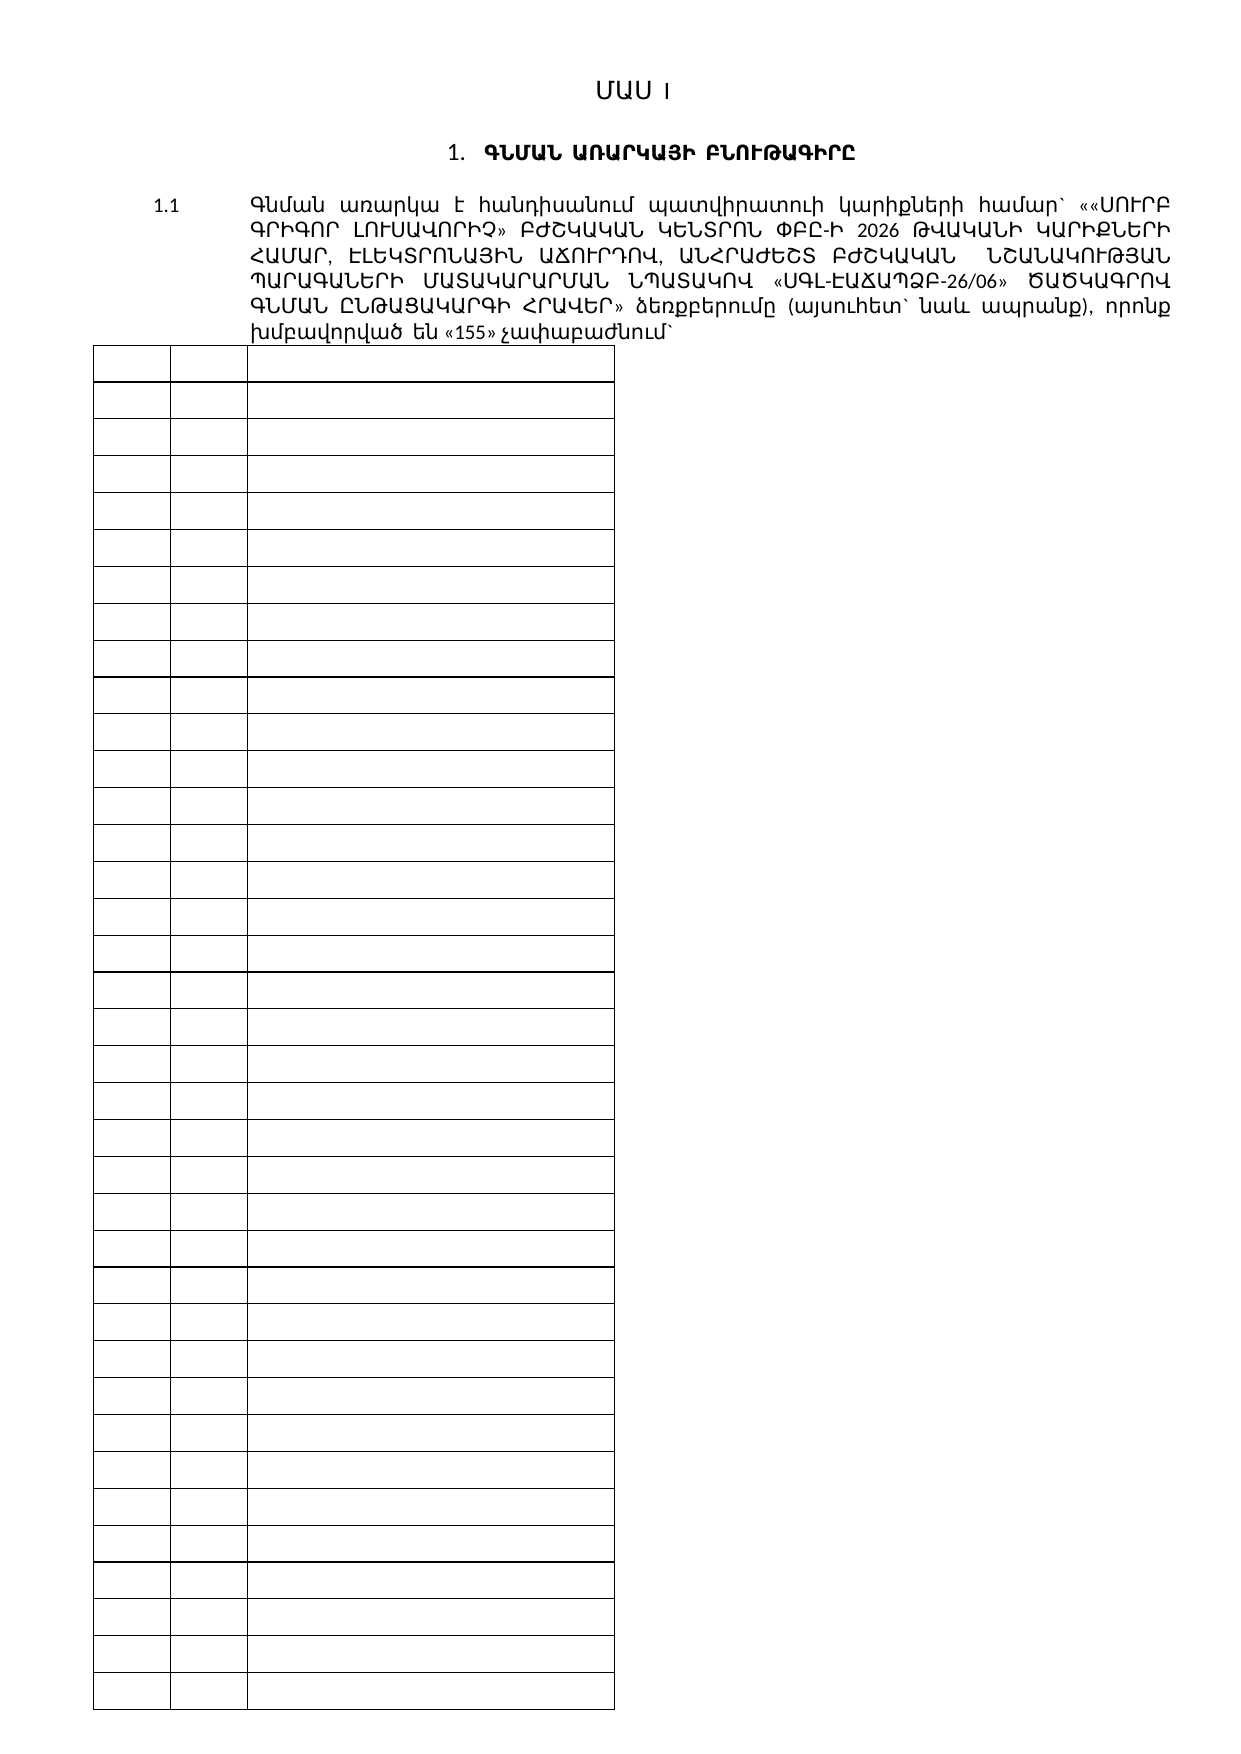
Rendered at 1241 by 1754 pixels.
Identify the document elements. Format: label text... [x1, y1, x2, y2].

subtitle Գնման առարկա է հանդիսանում պատվիրատուի կարիքների համար` ««ՍՈՒՐԲ ԳՐԻԳՈՐ ԼՈՒՍԱՎՈՐԻՉ» ԲԺՇԿԱԿԱՆ ԿԵՆՏՐՈՆ ՓԲԸ-Ի 2026 ԹՎԱԿԱՆԻ ԿԱՐԻՔՆԵՐԻ ՀԱՄԱՐ, ԷԼԵԿՏՐՈՆԱՅԻՆ ԱՃՈՒՐԴՈՎ, ԱՆՀՐԱԺԵՇՏ ԲԺՇԿԱԿԱՆ ՆՇԱՆԱԿՈՒԹՅԱՆ ՊԱՐԱԳԱՆԵՐԻ ՄԱՏԱԿԱՐԱՐՄԱՆ ՆՊԱՏԱԿՈՎ «ՍԳԼ-ԷԱՃԱՊՁԲ-26/06» ԾԱԾԿԱԳՐՈՎ ԳՆՄԱՆ ԸՆԹԱՑԱԿԱՐԳԻ ՀՐԱՎԵՐ» ձեռքբերումը (այսուհետ` նաև ապրանք), որոնք խմբավորված են «155» չափաբաժնում` [153, 192, 1171, 344]
text ՄԱՍ I [94, 75, 1171, 106]
list ԳՆՄԱՆ ԱՌԱՐԿԱՅԻ ԲՆՈՒԹԱԳԻՐԸ [131, 136, 1171, 167]
